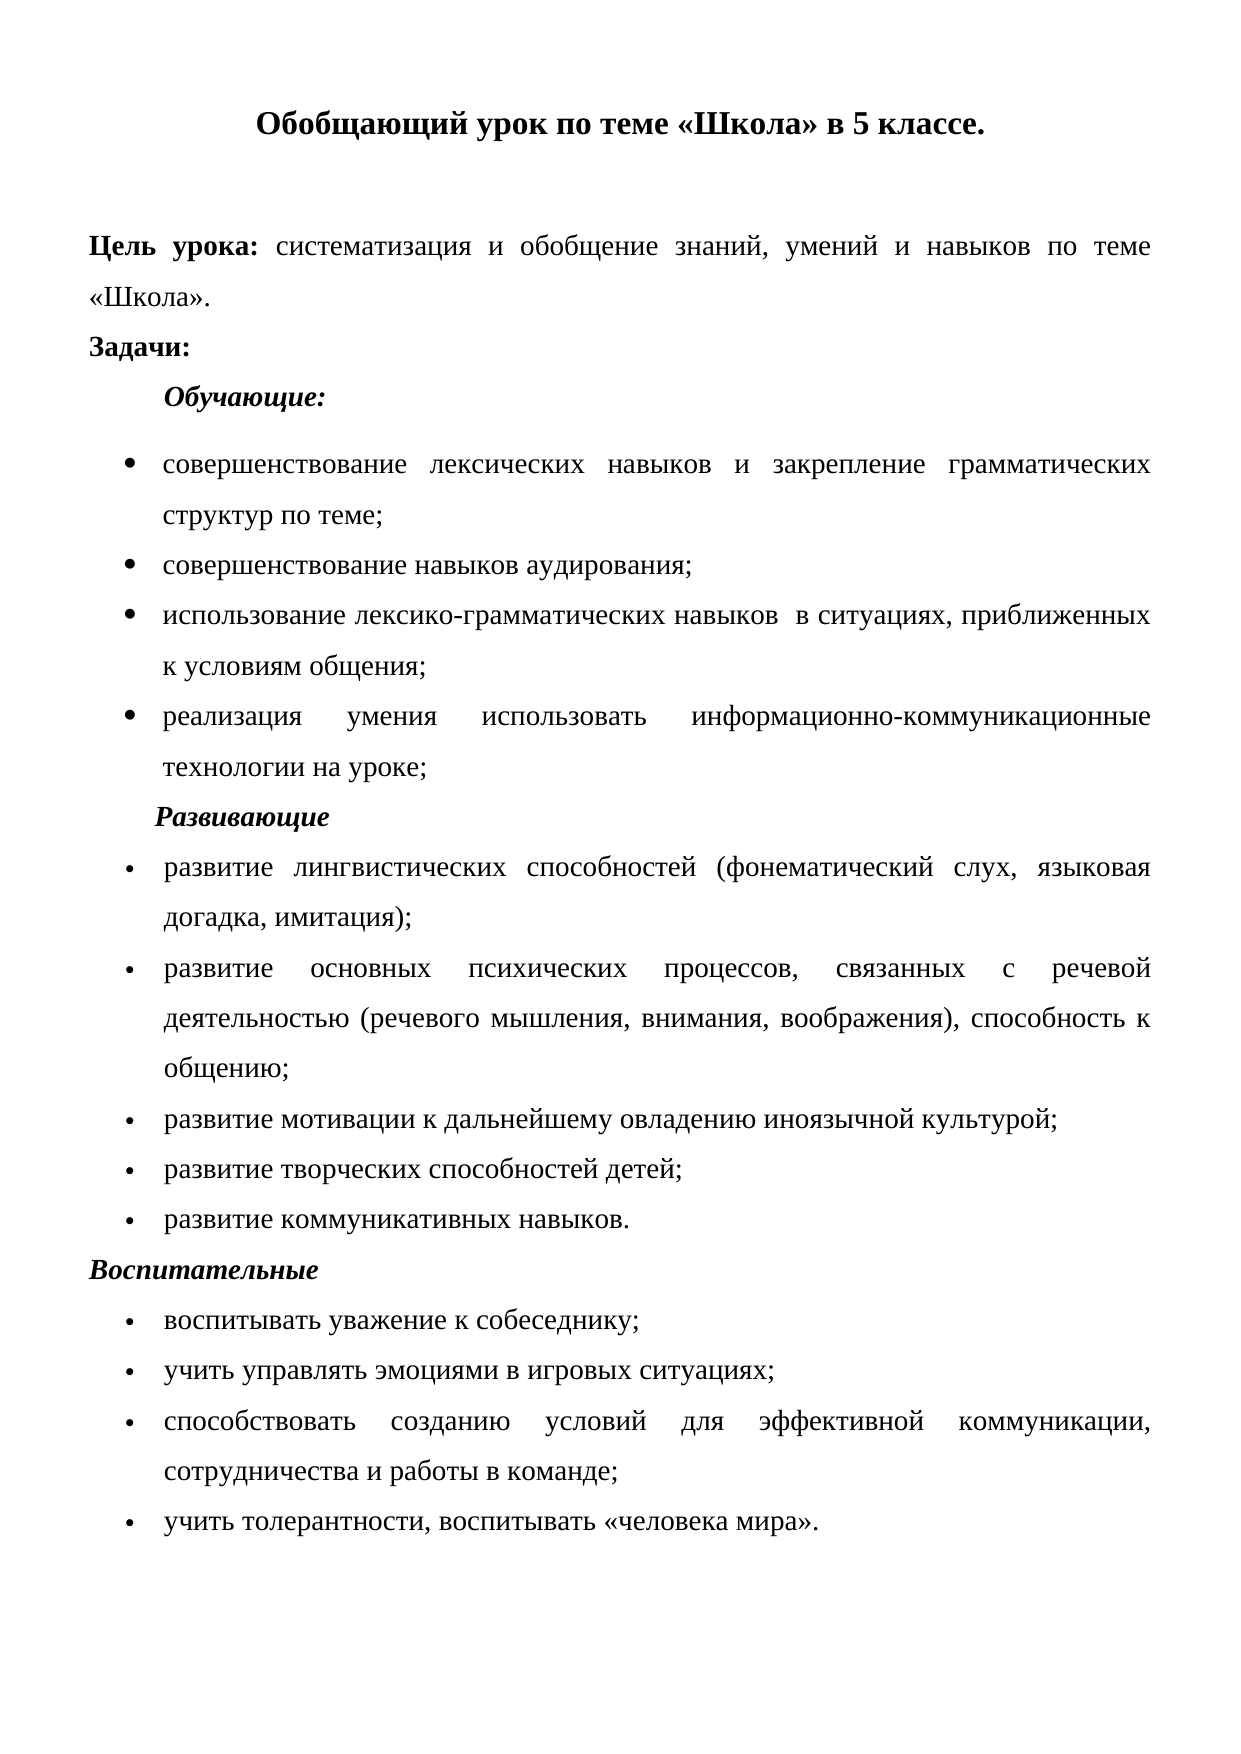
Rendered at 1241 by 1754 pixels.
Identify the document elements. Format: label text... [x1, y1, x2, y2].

text Цель урока: систематизация и обобщение знаний, умений и навыков по теме «Школа». [89, 228, 1152, 312]
list учить управлять эмоциями в игровых ситуациях; [126, 1352, 1152, 1386]
list совершенствование навыков аудирования; [125, 547, 1152, 581]
list совершенствование лексических навыков и закрепление грамматических структур по теме; [125, 446, 1152, 530]
list развитие творческих способностей детей; [126, 1151, 1152, 1185]
text Задачи: [89, 329, 1152, 363]
list развитие коммуникативных навыков. [126, 1201, 1152, 1235]
text Развивающие [89, 799, 1152, 832]
list развитие основных психических процессов, связанных с речевой деятельностью (речевого мышления, внимания, воображения), способность к общению; [126, 950, 1152, 1084]
list способствовать созданию условий для эффективной коммуникации, сотрудничества и работы в команде; [126, 1403, 1152, 1487]
list использование лексико-грамматических навыков в ситуациях, приближенных к условиям общения; [125, 597, 1152, 681]
text Обучающие: [164, 379, 1152, 413]
text Воспитательные [89, 1252, 1152, 1285]
list развитие мотивации к дальнейшему овладению иноязычной культурой; [126, 1101, 1152, 1134]
list развитие лингвистических способностей (фонематический слух, языковая догадка, имитация); [126, 849, 1152, 933]
list воспитывать уважение к собеседнику; [126, 1302, 1152, 1336]
text Обобщающий урок по теме «Школа» в 5 классе. [89, 103, 1152, 142]
list реализация умения использовать информационно-коммуникационные технологии на уроке; [125, 698, 1152, 782]
list учить толерантности, воспитывать «человека мира». [126, 1503, 1152, 1537]
